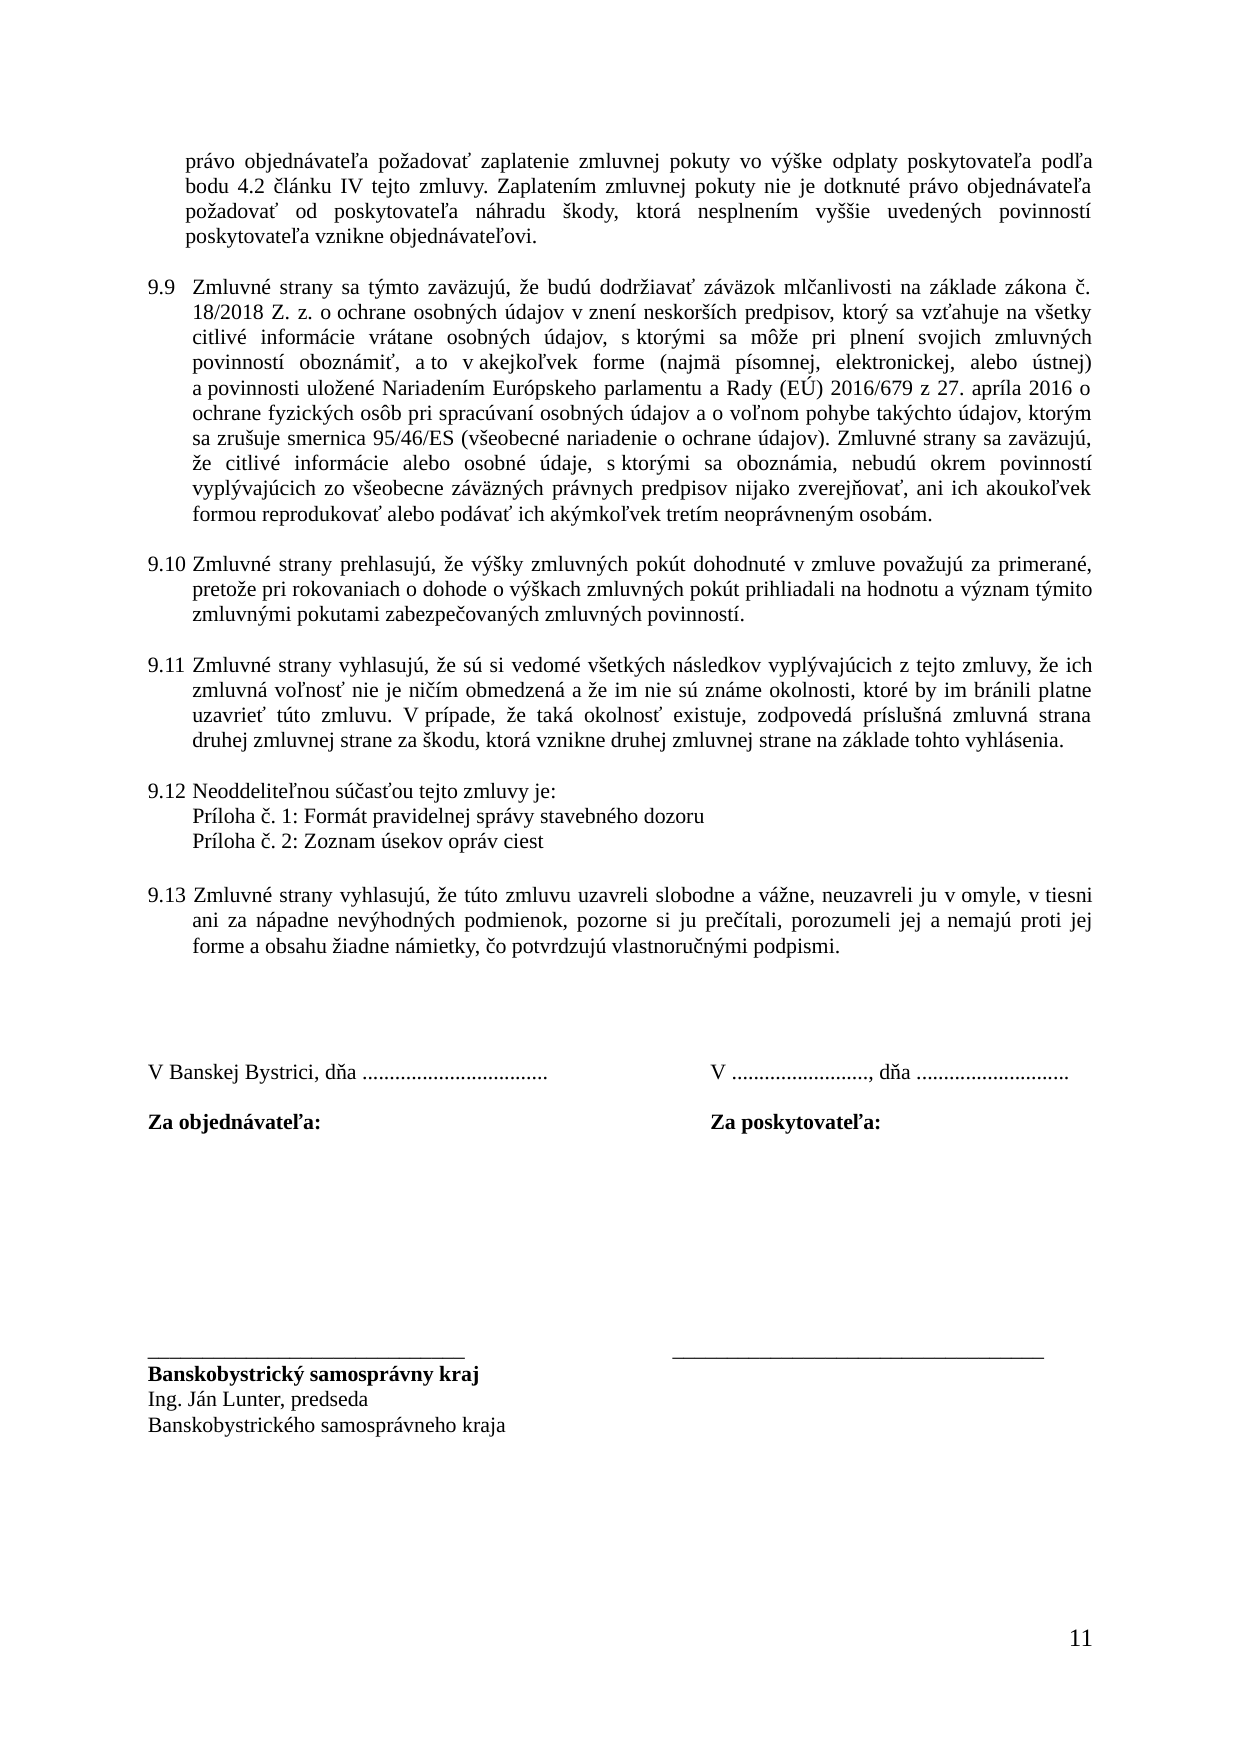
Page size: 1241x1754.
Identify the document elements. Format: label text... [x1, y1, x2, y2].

text Ing. Ján Lunter, predseda [148, 1386, 1093, 1412]
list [148, 148, 1093, 248]
list Zmluvné strany prehlasujú, že výšky zmluvných pokút dohodnuté v zmluve považujú za primerané, pretože pri rokovaniach o dohode o výškach zmluvných pokút prihliadali na hodnotu a význam týmito zmluvnými pokutami zabezpečovaných zmluvných povinností. [148, 551, 1093, 627]
list Zmluvné strany vyhlasujú, že sú si vedomé všetkých následkov vyplývajúcich z tejto zmluvy, že ich zmluvná voľnosť nie je ničím obmedzená a že im nie sú známe okolnosti, ktoré by im bránili platne uzavrieť túto zmluvu. V prípade, že taká okolnosť existuje, zodpovedá príslušná zmluvná strana druhej zmluvnej strane za škodu, ktorá vznikne druhej zmluvnej strane na základe tohto vyhlásenia. [148, 652, 1093, 753]
text 9.13 Zmluvné strany vyhlasujú, že túto zmluvu uzavreli slobodne a vážne, neuzavreli ju v omyle, v tiesni ani za nápadne nevýhodných podmienok, pozorne si ju prečítali, porozumeli jej a nemajú proti jej forme a obsahu žiadne námietky, čo potvrdzujú vlastnoručnými podpismi. [148, 882, 1093, 958]
list Zmluvné strany sa týmto zaväzujú, že budú dodržiavať záväzok mlčanlivosti na základe zákona č. 18/2018 Z. z. o ochrane osobných údajov v znení neskorších predpisov, ktorý sa vzťahuje na všetky citlivé informácie vrátane osobných údajov, s ktorými sa môže pri plnení svojich zmluvných povinností oboznámiť, a to v akejkoľvek forme (najmä písomnej, elektronickej, alebo ústnej) a povinnosti uložené Nariadením Európskeho parlamentu a Rady (EÚ) 2016/679 z 27. apríla 2016 o ochrane fyzických osôb pri spracúvaní osobných údajov a o voľnom pohybe takýchto údajov, ktorým sa zrušuje smernica 95/46/ES (všeobecné nariadenie o ochrane údajov). Zmluvné strany sa zaväzujú, že citlivé informácie alebo osobné údaje, s ktorými sa oboznámia, nebudú okrem povinností vyplývajúcich zo všeobecne záväzných právnych predpisov nijako zverejňovať, ani ich akoukoľvek formou reprodukovať alebo podávať ich akýmkoľvek tretím neoprávneným osobám. [148, 274, 1093, 526]
text Príloha č. 1: Formát pravidelnej správy stavebného dozoru [192, 803, 1093, 828]
text Banskobystrický samosprávny kraj [148, 1361, 1093, 1386]
text _____________________________ __________________________________ [148, 1336, 1093, 1361]
list Neoddeliteľnou súčasťou tejto zmluvy je: [148, 778, 1093, 803]
text Príloha č. 2: Zoznam úsekov opráv ciest [192, 828, 1093, 853]
text Za objednávateľa: Za poskytovateľa: [148, 1109, 1093, 1134]
text V Banskej Bystrici, dňa .................................. V ........................., dňa ............................ [148, 1059, 1093, 1084]
text Banskobystrického samosprávneho kraja [148, 1412, 1093, 1437]
